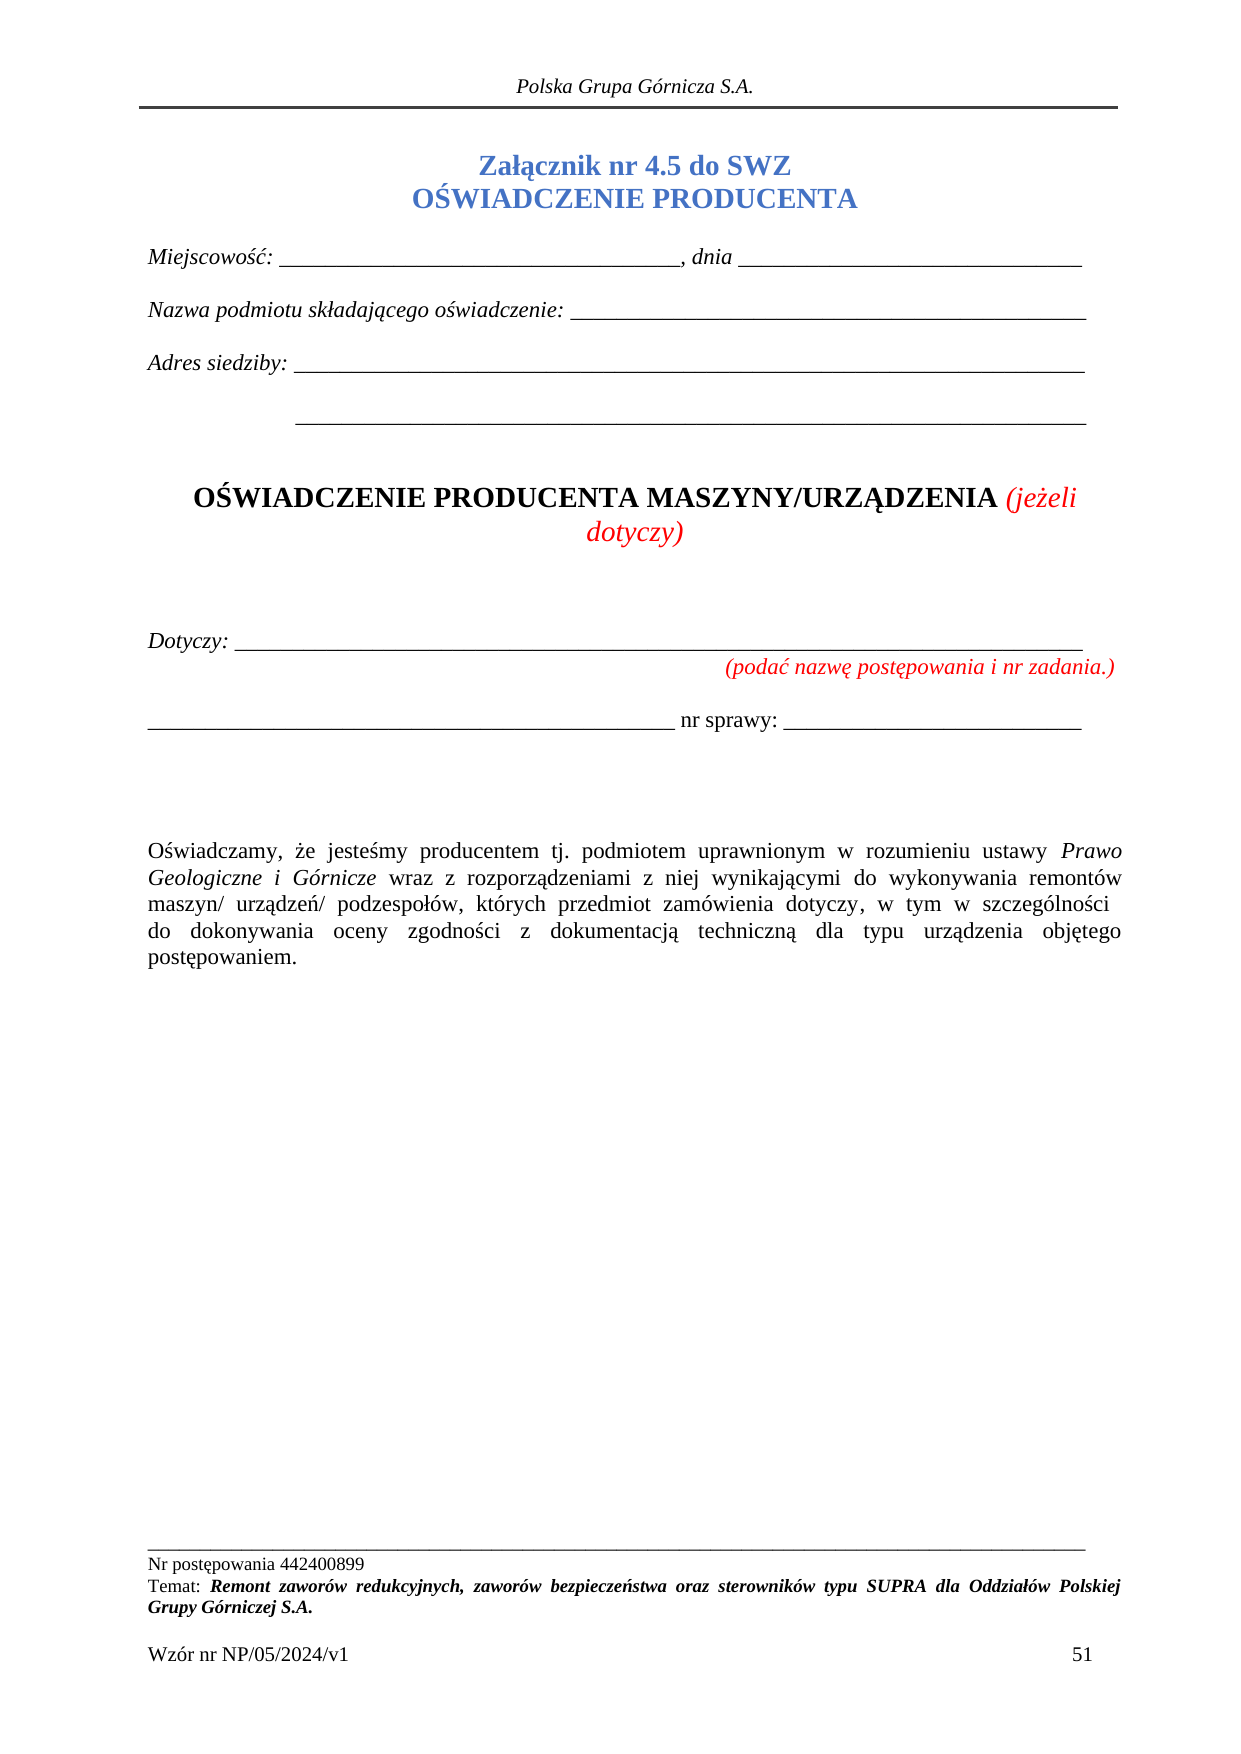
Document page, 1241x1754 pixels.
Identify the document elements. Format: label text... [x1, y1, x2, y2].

text Miejscowość: ___________________________________, dnia ______________________________ [148, 243, 1122, 270]
subtitle OŚWIADCZENIE PRODUCENTA [148, 181, 1122, 215]
text Dotyczy: __________________________________________________________________________ [148, 627, 1122, 653]
text ______________________________________________ nr sprawy: __________________________ [148, 706, 1122, 732]
text _____________________________________________________________________ [295, 402, 1122, 428]
text (podać nazwę postępowania i nr zadania.) [148, 653, 1122, 679]
text OŚWIADCZENIE PRODUCENTA MASZYNY/URZĄDZENIA (jeżeli dotyczy) [148, 481, 1122, 548]
text Oświadczamy, że jesteśmy producentem tj. podmiotem uprawnionym w rozumieniu ustawy Prawo Geologiczne i Górnicze wraz z rozporządzeniami z niej wynikającymi do wykonywania remontów maszyn/ urządzeń/ podzespołów, których przedmiot zamówienia dotyczy, w tym w szczególności do dokonywania oceny zgodności z dokumentacją techniczną dla typu urządzenia objętego postępowaniem. [148, 838, 1122, 969]
text Adres siedziby: _____________________________________________________________________ [148, 349, 1122, 375]
subtitle Załącznik nr 4.5 do SWZ [148, 148, 1122, 181]
text Nazwa podmiotu składającego oświadczenie: _____________________________________________ [148, 296, 1122, 322]
